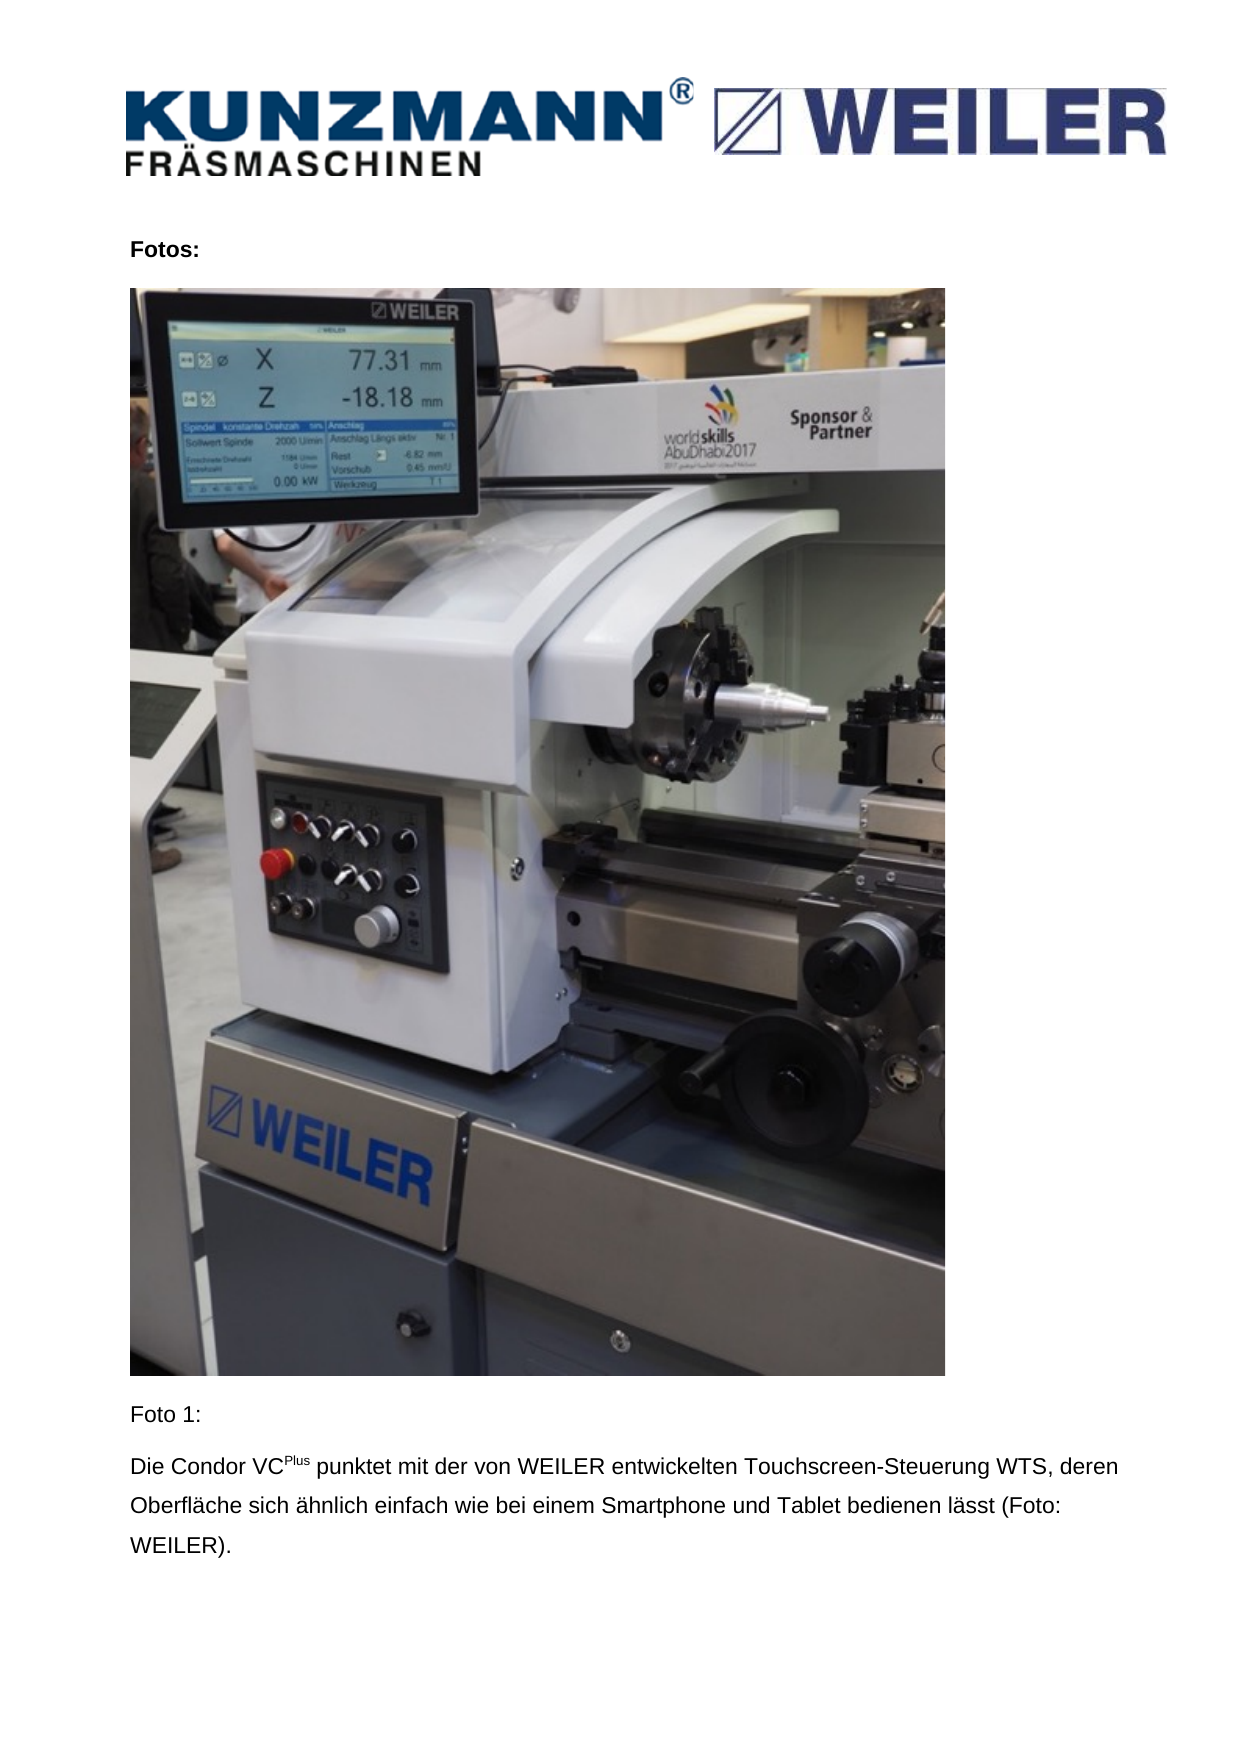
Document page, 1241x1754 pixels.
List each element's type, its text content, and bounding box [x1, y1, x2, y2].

picture [124, 77, 694, 175]
picture [714, 88, 1167, 155]
text Foto 1: [56, 1401, 1167, 1427]
text Fotos: [130, 236, 1167, 263]
text Die Condor VCPlus punktet mit der von WEILER entwickelten Touchscreen-Steuerung WTS, deren Oberfläche sich ähnlich einfach wie bei einem Smartphone und Tablet bedienen lässt (Foto: WEILER). [130, 1453, 1167, 1558]
picture [130, 288, 946, 1376]
